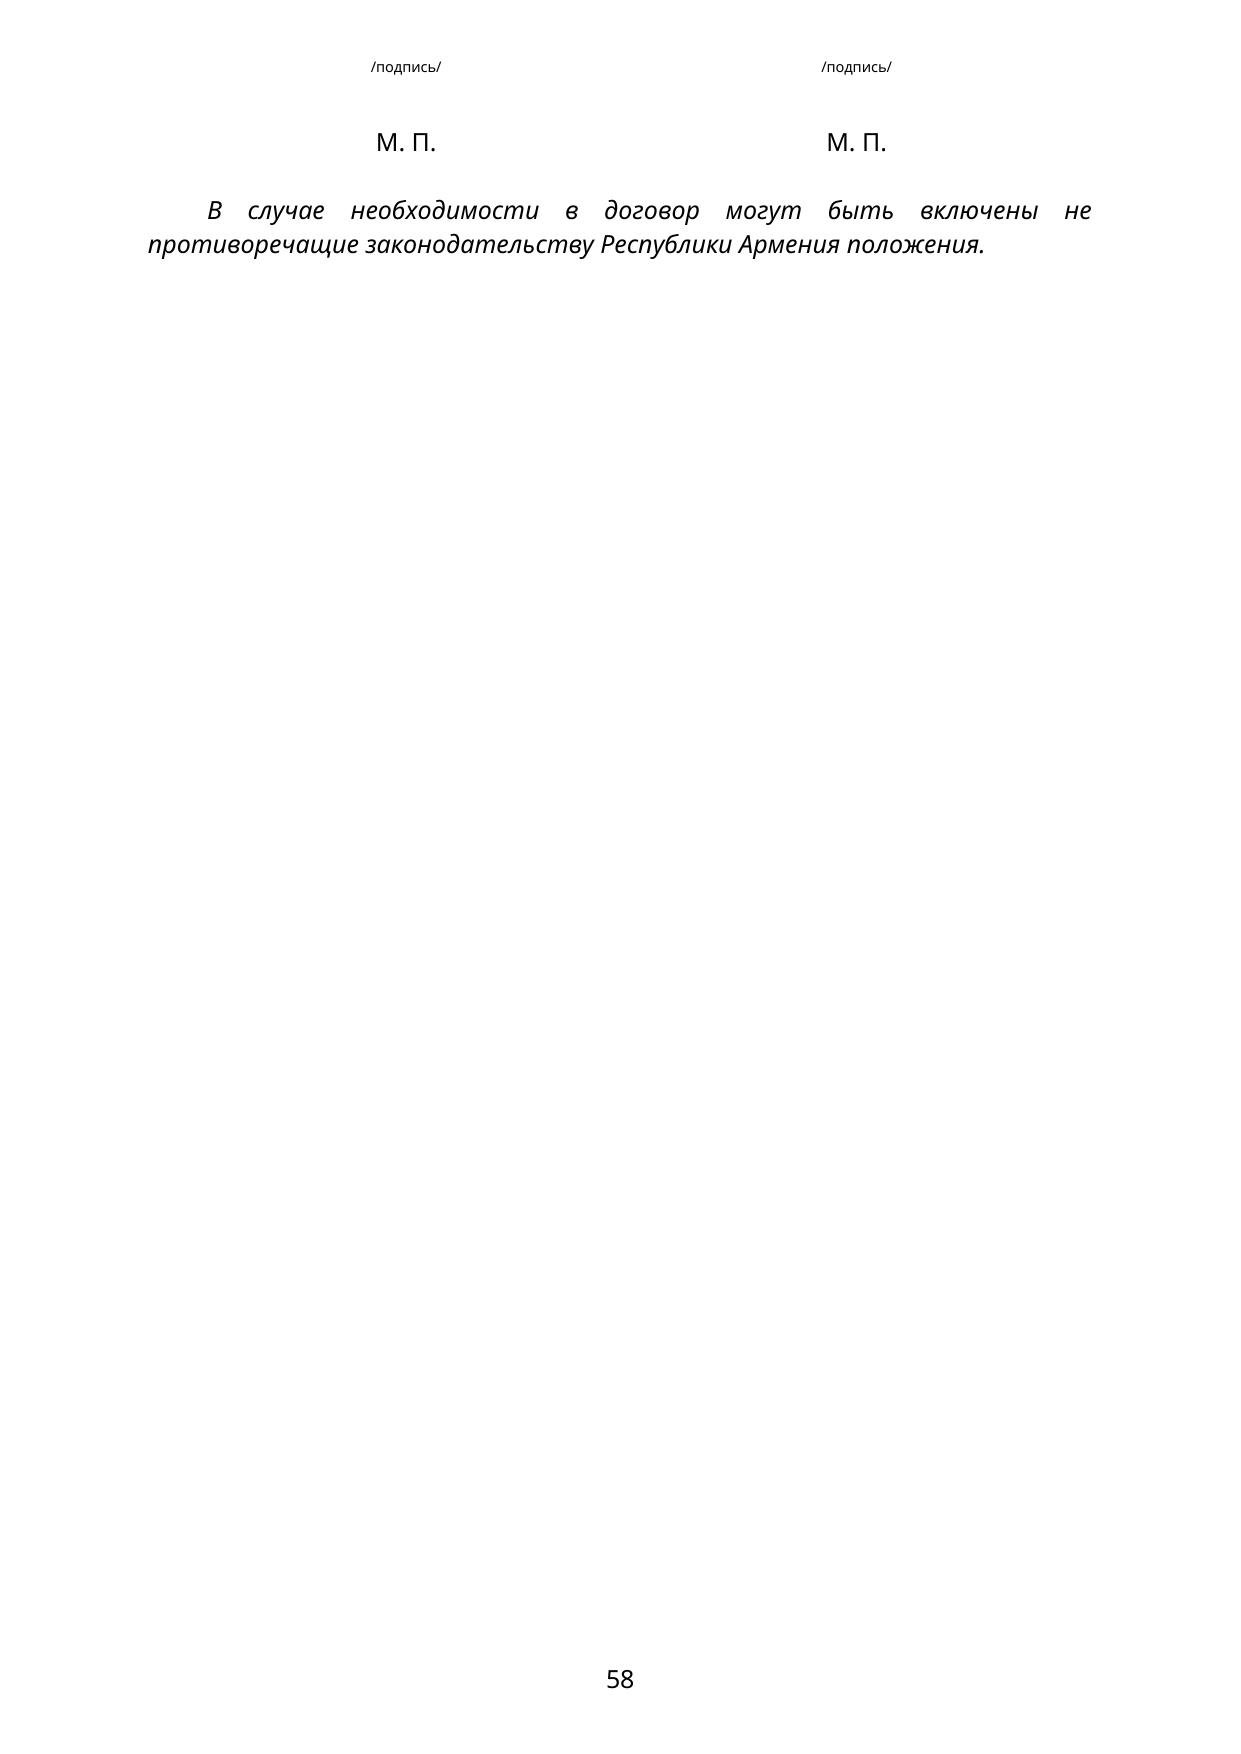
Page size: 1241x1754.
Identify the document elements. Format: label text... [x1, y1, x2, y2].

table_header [170, 56, 642, 158]
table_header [642, 56, 1071, 158]
text В случае необходимости в договор могут быть включены не противоречащие законодательству Республики Армения положения. [148, 192, 1092, 261]
